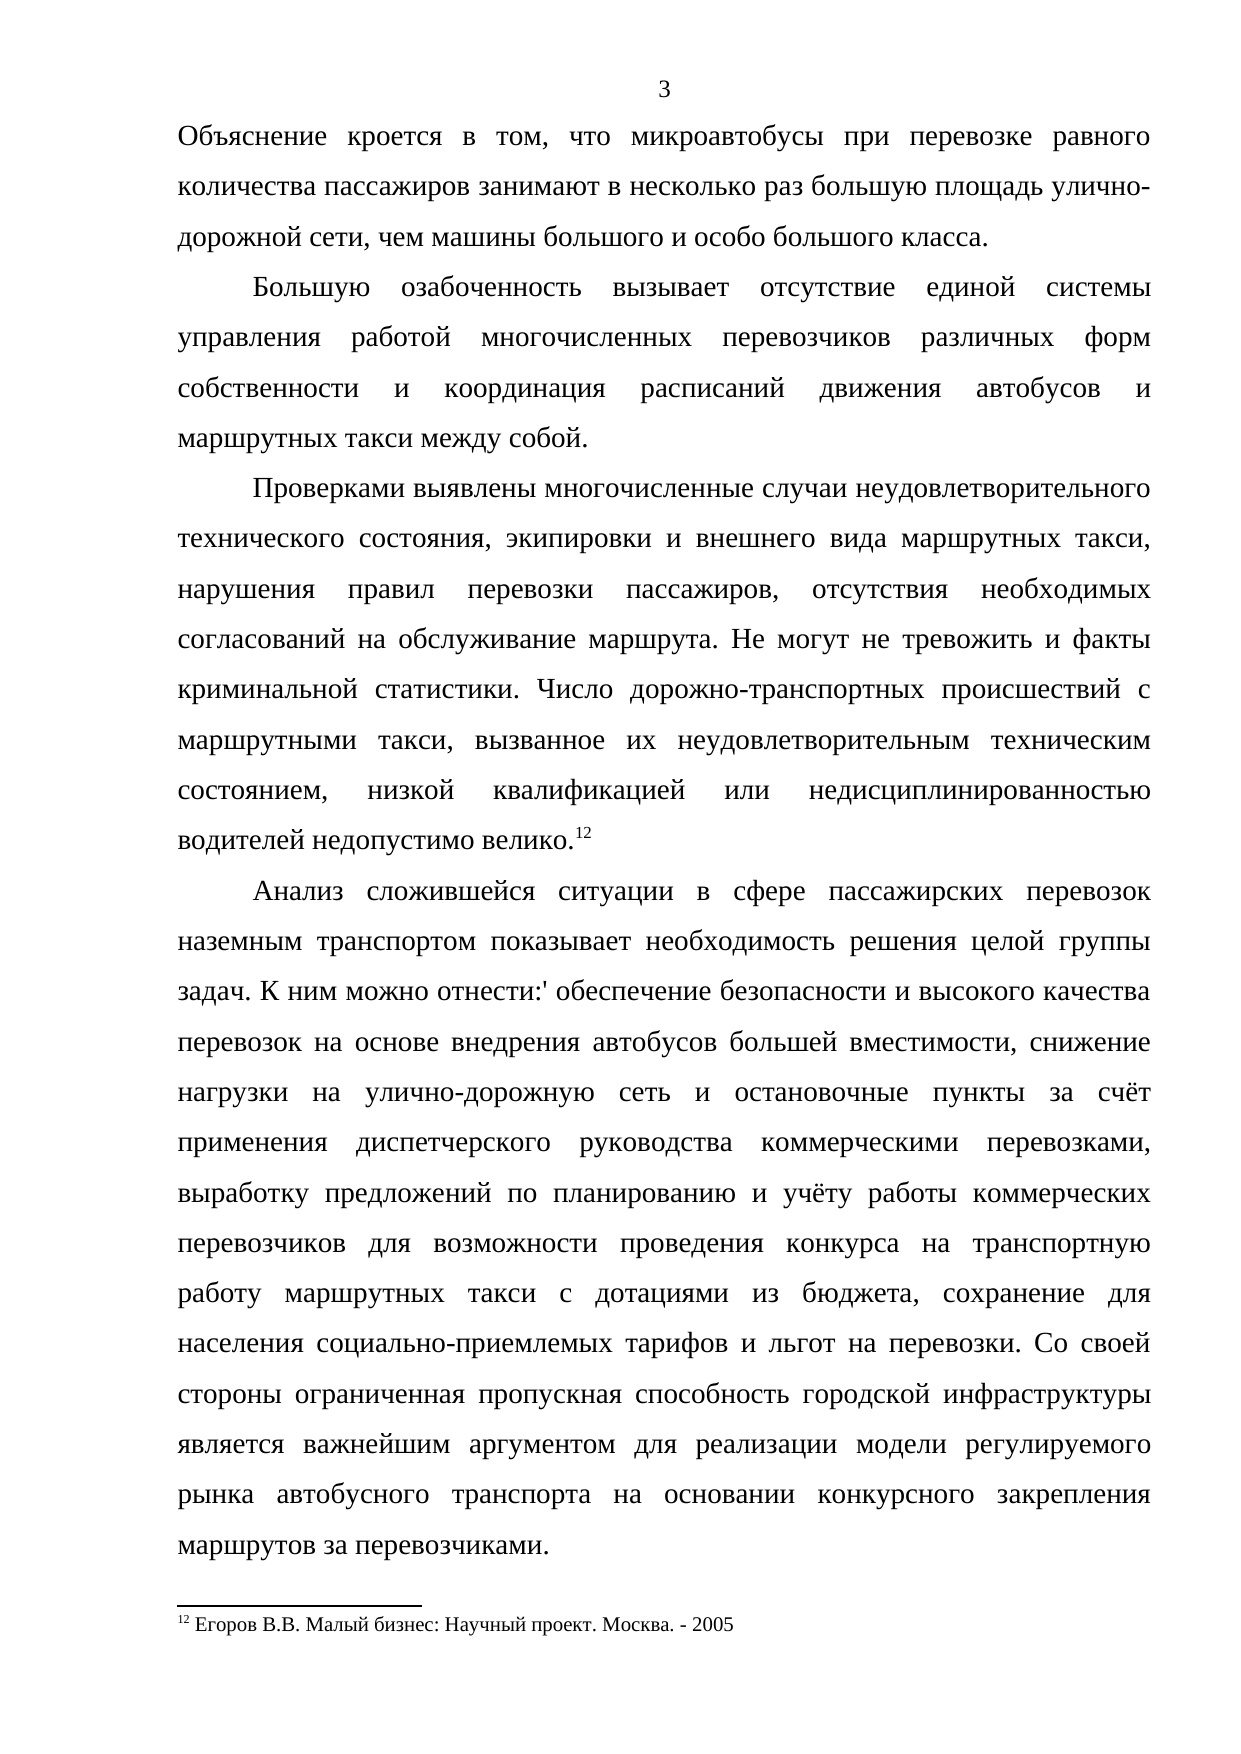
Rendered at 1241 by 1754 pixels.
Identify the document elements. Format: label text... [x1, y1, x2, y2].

text Большую озабоченность вызывает отсутствие единой системы управления работой многочисленных перевозчиков различных форм собственности и координация расписаний движения автобусов и маршрутных такси между собой. [177, 269, 1152, 453]
text Проверками выявлены многочисленные случаи неудовлетворительного технического состояния, экипировки и внешнего вида маршрутных такси, нарушения правил перевозки пассажиров, отсутствия необходимых согласований на обслуживание маршрута. Не могут не тревожить и факты криминальной статистики. Число дорожно-транспортных происшествий с маршрутными такси, вызванное их неудовлетворительным техническим состоянием, низкой квалификацией или недисциплинированностью водителей недопустимо велико. [177, 470, 1152, 856]
text Анализ сложившейся ситуации в сфере пассажирских перевозок наземным транспортом показывает необходимость решения целой группы задач. К ним можно отнести:' обеспечение безопасности и высокого качества перевозок на основе внедрения автобусов большей вместимости, снижение нагрузки на улично-дорожную сеть и остановочные пункты за счёт применения диспетчерского руководства коммерческими перевозками, выработку предложений по планированию и учёту работы коммерческих перевозчиков для возможности проведения конкурса на транспортную работу маршрутных такси с дотациями из бюджета, сохранение для населения социально-приемлемых тарифов и льгот на перевозки. Со своей стороны ограниченная пропускная способность городской инфраструктуры является важнейшим аргументом для реализации модели регулируемого рынка автобусного транспорта на основании конкурсного закрепления маршрутов за перевозчиками. [177, 873, 1152, 1560]
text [177, 118, 1152, 252]
